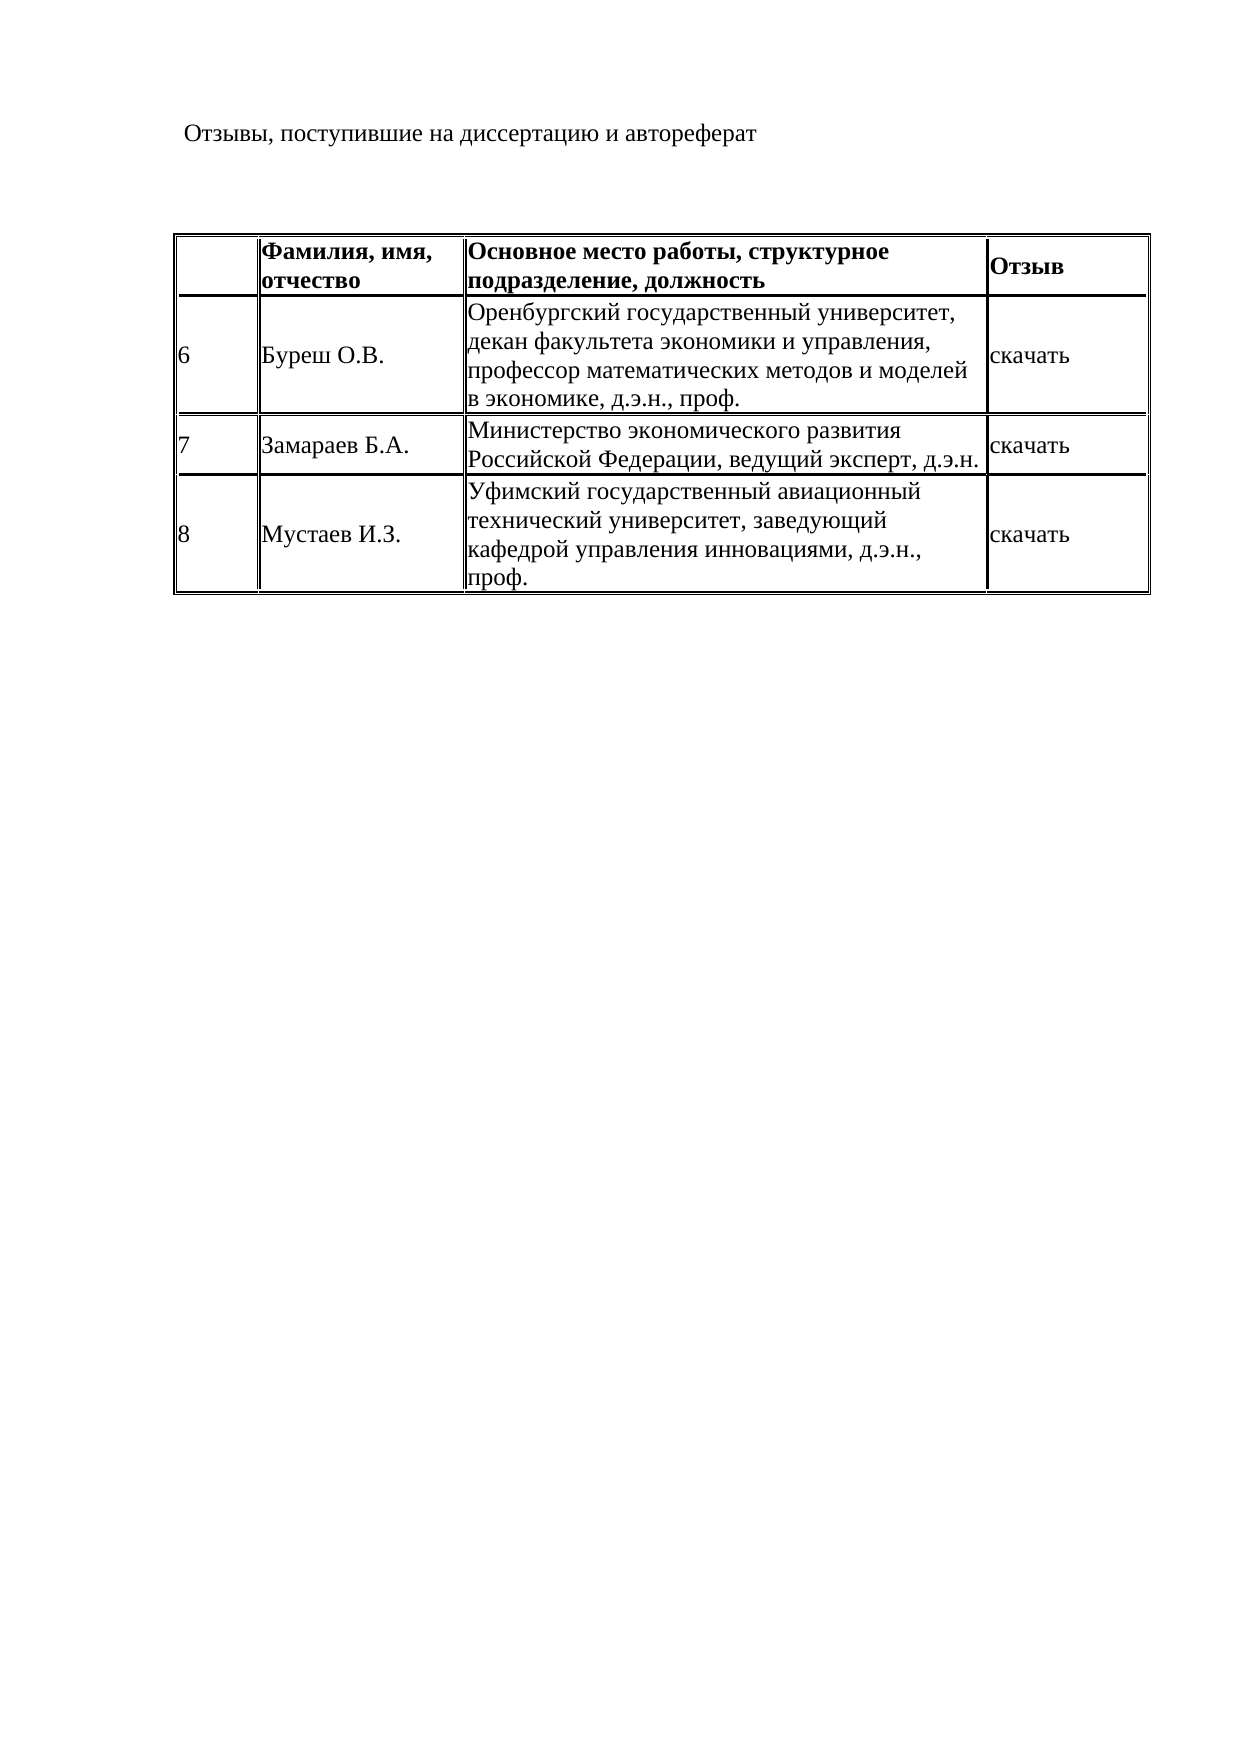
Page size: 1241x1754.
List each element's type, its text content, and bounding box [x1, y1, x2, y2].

text Отзывы, поступившие на диссертацию и автореферат [177, 118, 1152, 147]
table_cell 6 [177, 294, 257, 412]
table_cell Буреш О.В. [261, 297, 463, 412]
table_header [177, 235, 259, 294]
table_cell 7 [177, 412, 257, 473]
table_header Фамилия, имя, отчество [259, 235, 465, 294]
table_cell скачать [987, 473, 1149, 591]
table_cell Министерство экономического развития Российской Федерации, ведущий эксперт, д.э.н. [467, 416, 986, 473]
table_cell Оренбургский государственный университет, декан факультета экономики и управления, профессор математических методов и моделей в экономике, д.э.н., проф. [467, 297, 986, 412]
table_header Основное место работы, структурное подразделение, должность [465, 235, 987, 294]
table_cell Замараев Б.А. [261, 416, 463, 473]
table_cell 8 [175, 473, 259, 591]
table_header Отзыв [987, 237, 1148, 294]
table_cell Уфимский государственный авиационный технический университет, заведующий кафедрой управления инновациями, д.э.н., проф. [465, 476, 987, 591]
table_cell скачать [989, 294, 1148, 412]
table_cell скачать [989, 412, 1148, 473]
table_cell Мустаев И.З. [259, 473, 465, 591]
